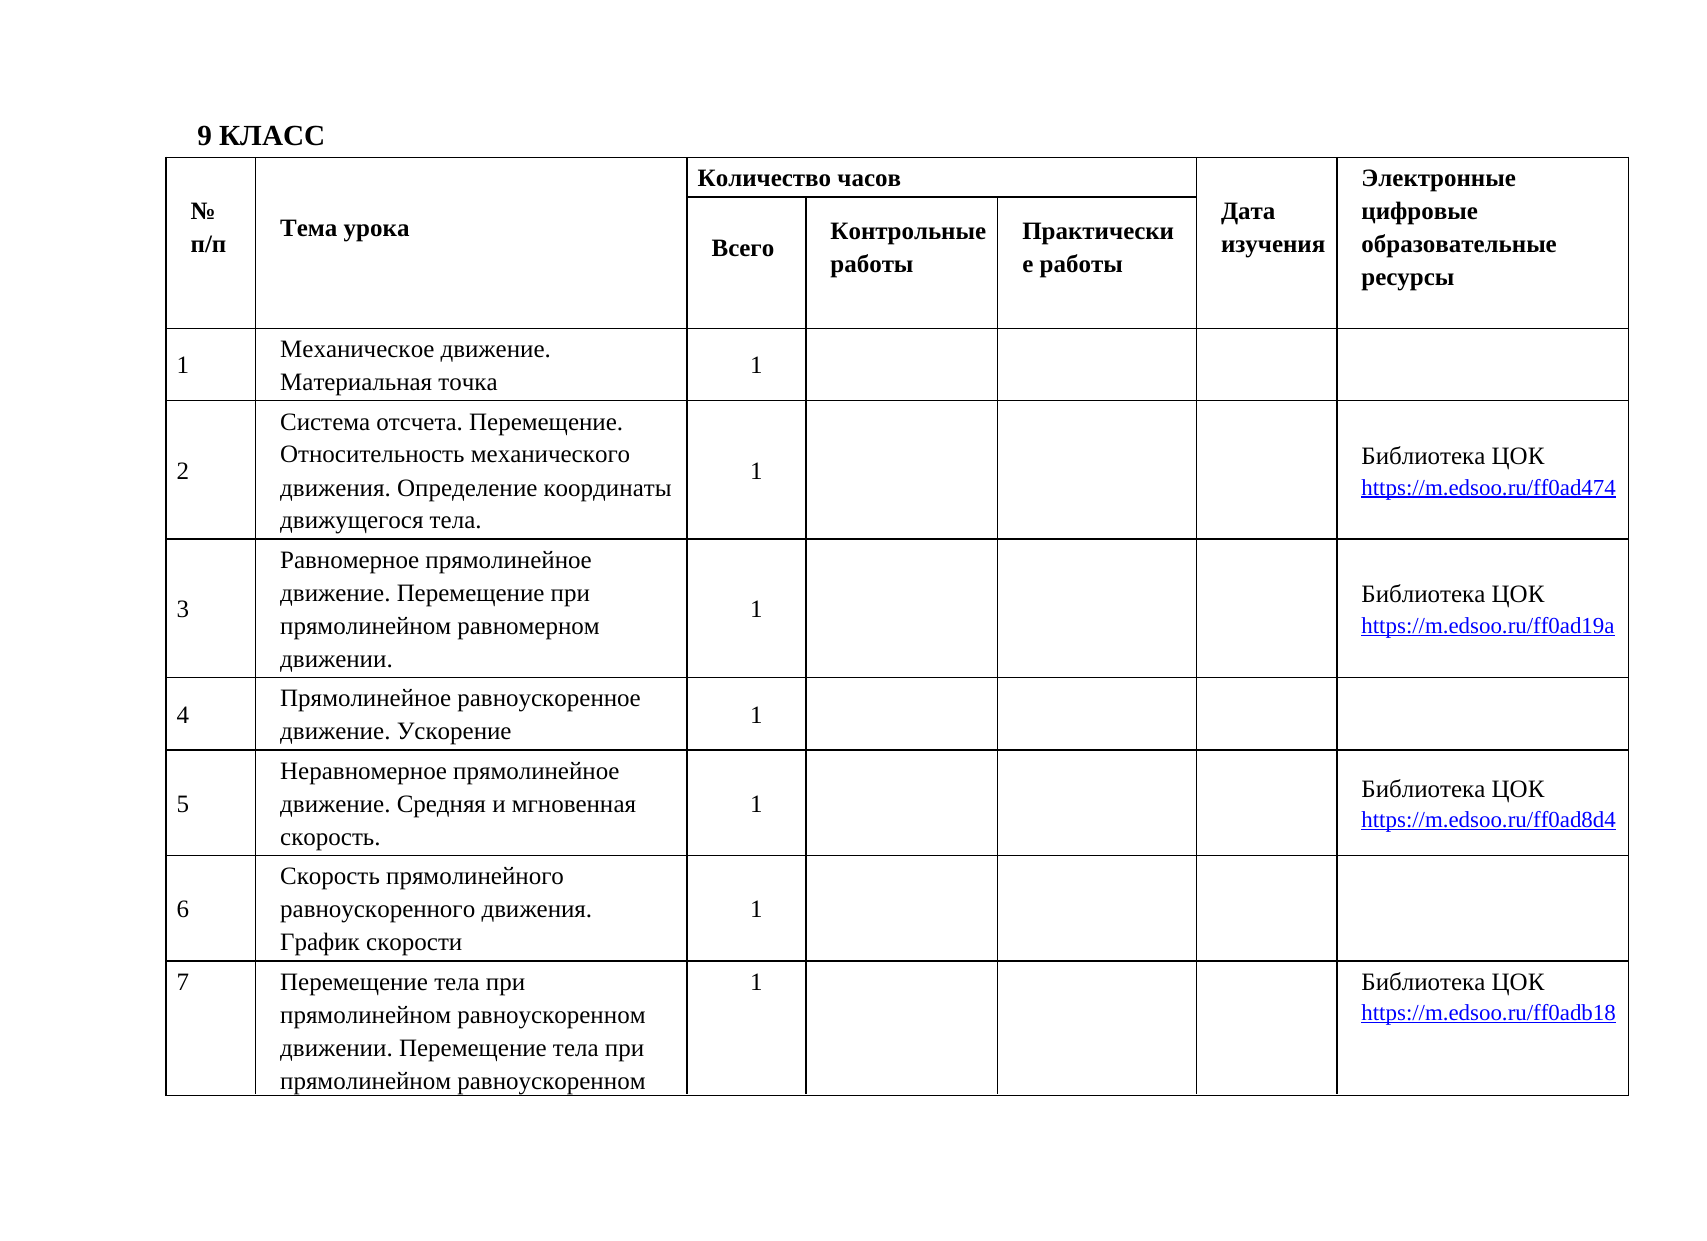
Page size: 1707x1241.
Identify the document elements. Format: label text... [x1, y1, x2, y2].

table_cell 1 [167, 329, 255, 400]
table_cell [998, 329, 1196, 400]
text 9 КЛАСС [190, 118, 1618, 152]
table_cell [998, 401, 1196, 538]
table_cell Библиотека ЦОК https://m.edsoo.ru/ff0ad474 [1338, 401, 1628, 538]
table_cell [998, 856, 1196, 960]
table_cell Скорость прямолинейного равноускоренного движения. График скорости [256, 856, 686, 960]
table_cell [1197, 962, 1336, 1094]
table_cell [807, 856, 997, 960]
table_header № п/п [167, 158, 255, 327]
table_cell [1197, 751, 1336, 854]
table_cell Библиотека ЦОК https://m.edsoo.ru/ff0ad8d4 [1338, 751, 1628, 854]
table_cell Прямолинейное равноускоренное движение. Ускорение [256, 678, 686, 749]
table_cell [1197, 329, 1336, 400]
table_cell [807, 540, 997, 677]
table_cell 1 [688, 678, 805, 749]
table_cell [1338, 856, 1628, 960]
table_cell [807, 962, 997, 1094]
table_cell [1338, 962, 1628, 1094]
table_cell 1 [688, 540, 805, 677]
table_cell 5 [167, 751, 255, 854]
table_cell 1 [688, 962, 805, 1094]
table_cell 2 [167, 401, 255, 538]
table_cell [256, 962, 686, 1094]
table_header Электронные цифровые образовательные ресурсы [1338, 158, 1628, 327]
table_cell [998, 751, 1196, 854]
table_cell Равномерное прямолинейное движение. Перемещение при прямолинейном равномерном движении. [256, 540, 686, 677]
table_cell [998, 678, 1196, 749]
table_cell [998, 962, 1196, 1094]
table_cell [1197, 540, 1336, 677]
table_cell [1338, 678, 1628, 749]
table_cell 3 [167, 540, 255, 677]
table_cell [807, 329, 997, 400]
table_cell 4 [167, 678, 255, 749]
table_cell Контрольные работы [807, 198, 997, 327]
table_cell 1 [688, 751, 805, 854]
table_cell [807, 678, 997, 749]
table_cell [1197, 856, 1336, 960]
table_cell Механическое движение. Материальная точка [256, 329, 686, 400]
table_cell [1197, 678, 1336, 749]
table_header Тема урока [256, 158, 686, 327]
table_header Количество часов [688, 158, 1196, 196]
table_cell Всего [688, 198, 805, 327]
table_cell Система отсчета. Перемещение. Относительность механического движения. Определение координаты движущегося тела. [256, 401, 686, 538]
table_cell Библиотека ЦОК https://m.edsoo.ru/ff0ad19a [1338, 540, 1628, 677]
table_cell Неравномерное прямолинейное движение. Средняя и мгновенная скорость. [256, 751, 686, 854]
table_cell [1338, 329, 1628, 400]
table_cell Практические работы [998, 198, 1196, 327]
table_cell 7 [167, 962, 255, 1094]
table_cell 1 [688, 329, 805, 400]
table_header Дата изучения [1197, 158, 1336, 327]
table_cell [1197, 401, 1336, 538]
table_cell 1 [688, 856, 805, 960]
table_cell [807, 751, 997, 854]
table_cell 1 [688, 401, 805, 538]
table_cell 6 [167, 856, 255, 960]
table_cell [807, 401, 997, 538]
table_cell [998, 540, 1196, 677]
